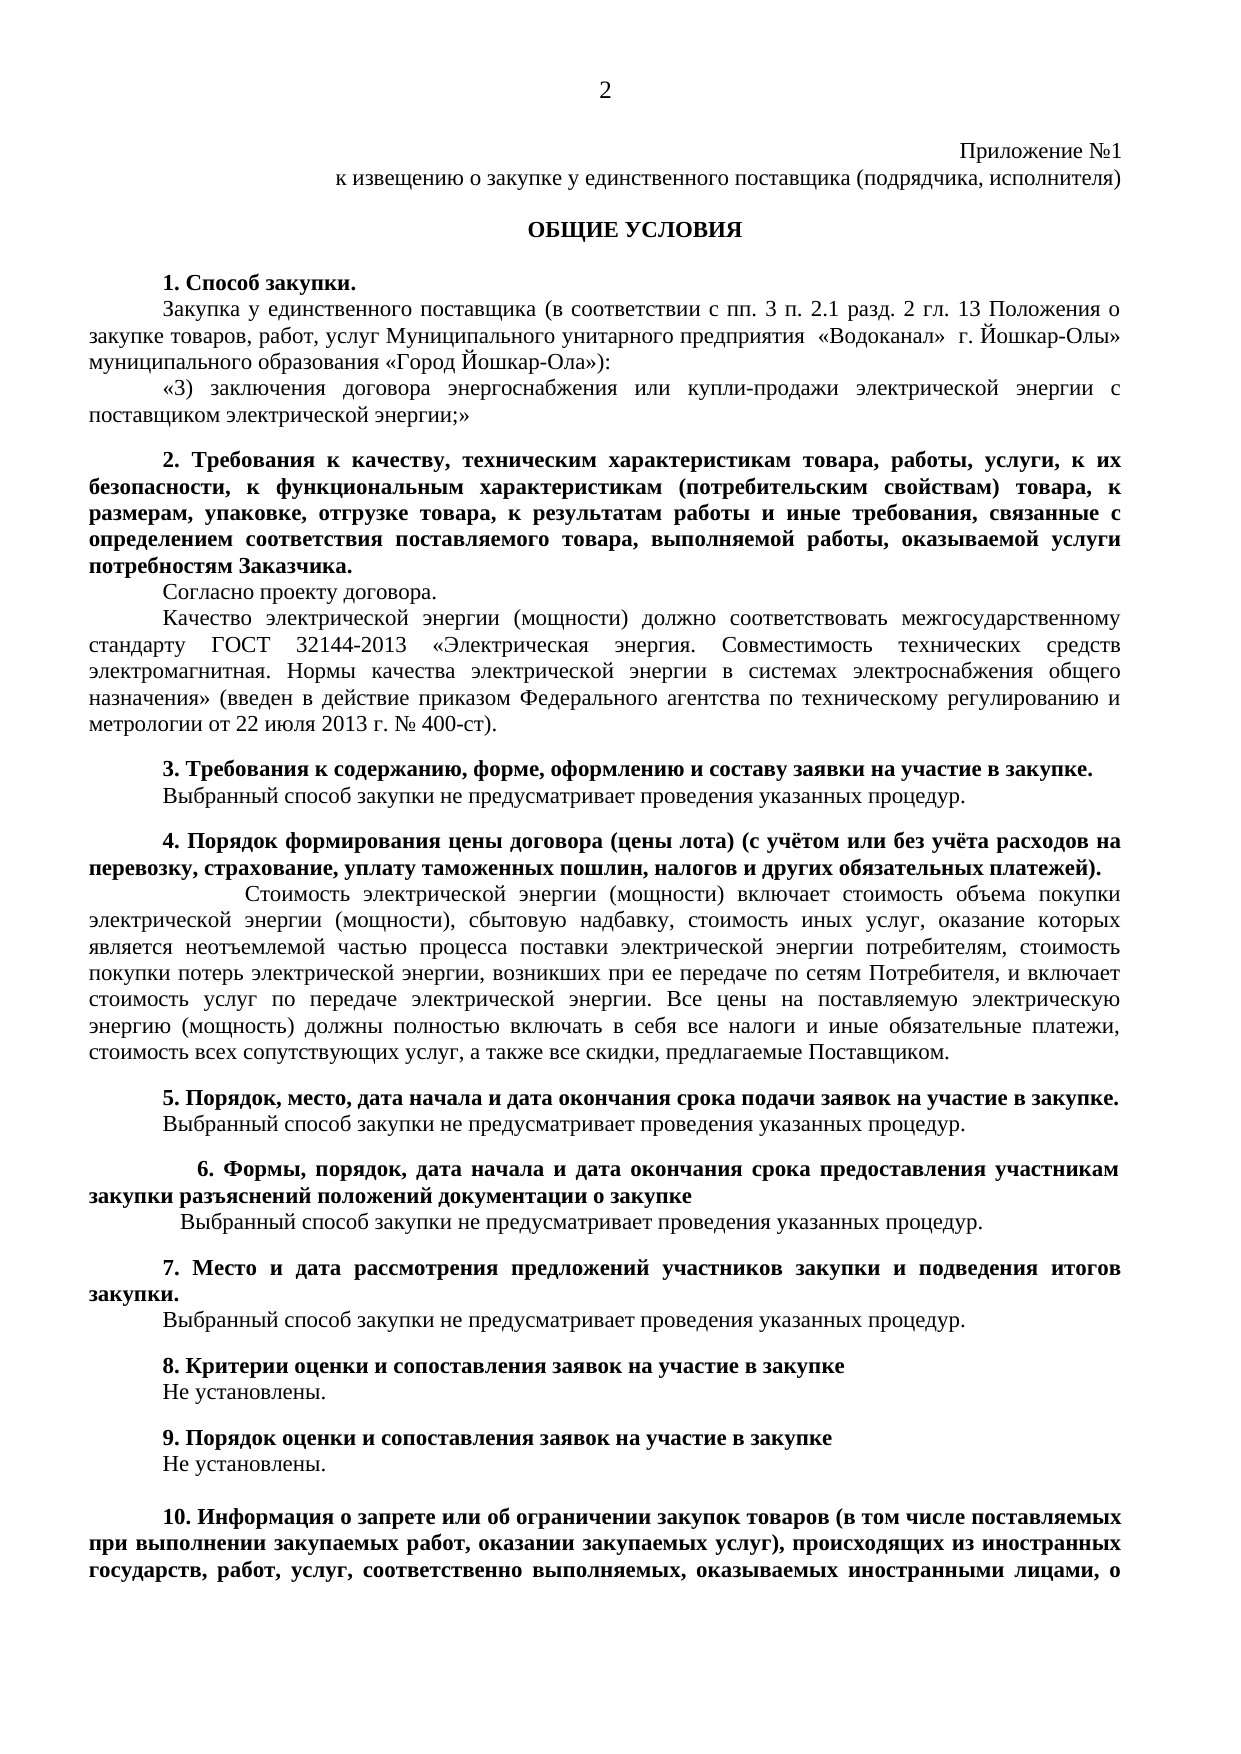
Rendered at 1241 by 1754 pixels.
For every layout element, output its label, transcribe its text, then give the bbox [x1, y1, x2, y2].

list 5. Порядок, место, дата начала и дата окончания срока подачи заявок на участие в закупке. [88, 1084, 1122, 1110]
list Согласно проекту договора. [88, 578, 1122, 604]
list 9. Порядок оценки и сопоставления заявок на участие в закупке [88, 1424, 1122, 1450]
list «3) заключения договора энергоснабжения или купли-продажи электрической энергии с поставщиком электрической энергии;» [88, 374, 1122, 427]
list 8. Критерии оценки и сопоставления заявок на участие в закупке [88, 1352, 1122, 1378]
text ОБЩИЕ УСЛОВИЯ [88, 216, 1122, 243]
list 2. Требования к качеству, техническим характеристикам товара, работы, услуги, к их безопасности, к функциональным характеристикам (потребительским свойствам) товара, к размерам, упаковке, отгрузке товара, к результатам работы и иные требования, связанные с определением соответствия поставляемого товара, выполняемой работы, оказываемой услуги потребностям Заказчика. [88, 446, 1122, 578]
title 6. Формы, порядок, дата начала и дата окончания срока предоставления участникам закупки разъяснений положений документации о закупке [88, 1156, 1122, 1208]
list Не установлены. [88, 1378, 1122, 1405]
title Выбранный способ закупки не предусматривает проведения указанных процедур. [88, 1208, 1122, 1234]
list 1. Способ закупки. [88, 269, 1122, 295]
list Выбранный способ закупки не предусматривает проведения указанных процедур. [88, 1110, 1122, 1136]
list Выбранный способ закупки не предусматривает проведения указанных процедур. [88, 782, 1122, 808]
list Выбранный способ закупки не предусматривает проведения указанных процедур. [88, 1306, 1122, 1333]
text 4. Порядок формирования цены договора (цены лота) (с учётом или без учёта расходов на перевозку, страхование, уплату таможенных пошлин, налогов и других обязательных платежей). [88, 827, 1122, 880]
list 7. Место и дата рассмотрения предложений участников закупки и подведения итогов закупки. [88, 1254, 1122, 1306]
list Закупка у единственного поставщика (в соответствии с пп. 3 п. 2.1 разд. 2 гл. 13 Положения о закупке товаров, работ, услуг Муниципального унитарного предприятия «Водоканал» г. Йошкар-Олы» муниципального образования «Город Йошкар-Ола»): [88, 295, 1122, 374]
text Приложение №1 [88, 137, 1122, 164]
list Не установлены. [88, 1450, 1122, 1477]
text к извещению о закупке у единственного поставщика (подрядчика, исполнителя) [88, 164, 1122, 190]
list Качество электрической энергии (мощности) должно соответствовать межгосударственному стандарту ГОСТ 32144-2013 «Электрическая энергия. Совместимость технических средств электромагнитная. Нормы качества электрической энергии в системах электроснабжения общего назначения» (введен в действие приказом Федерального агентства по техническому регулированию и метрологии от 22 июля 2013 г. № 400-ст). [88, 604, 1122, 736]
list 3. Требования к содержанию, форме, оформлению и составу заявки на участие в закупке. [88, 755, 1122, 782]
text Стоимость электрической энергии (мощности) включает стоимость объема покупки электрической энергии (мощности), сбытовую надбавку, стоимость иных услуг, оказание которых является неотъемлемой частью процесса поставки электрической энергии потребителям, стоимость покупки потерь электрической энергии, возникших при ее передаче по сетям Потребителя, и включает стоимость услуг по передаче электрической энергии. Все цены на поставляемую электрическую энергию (мощность) должны полностью включать в себя все налоги и иные обязательные платежи, стоимость всех сопутствующих услуг, а также все скидки, предлагаемые Поставщиком. [88, 880, 1122, 1064]
